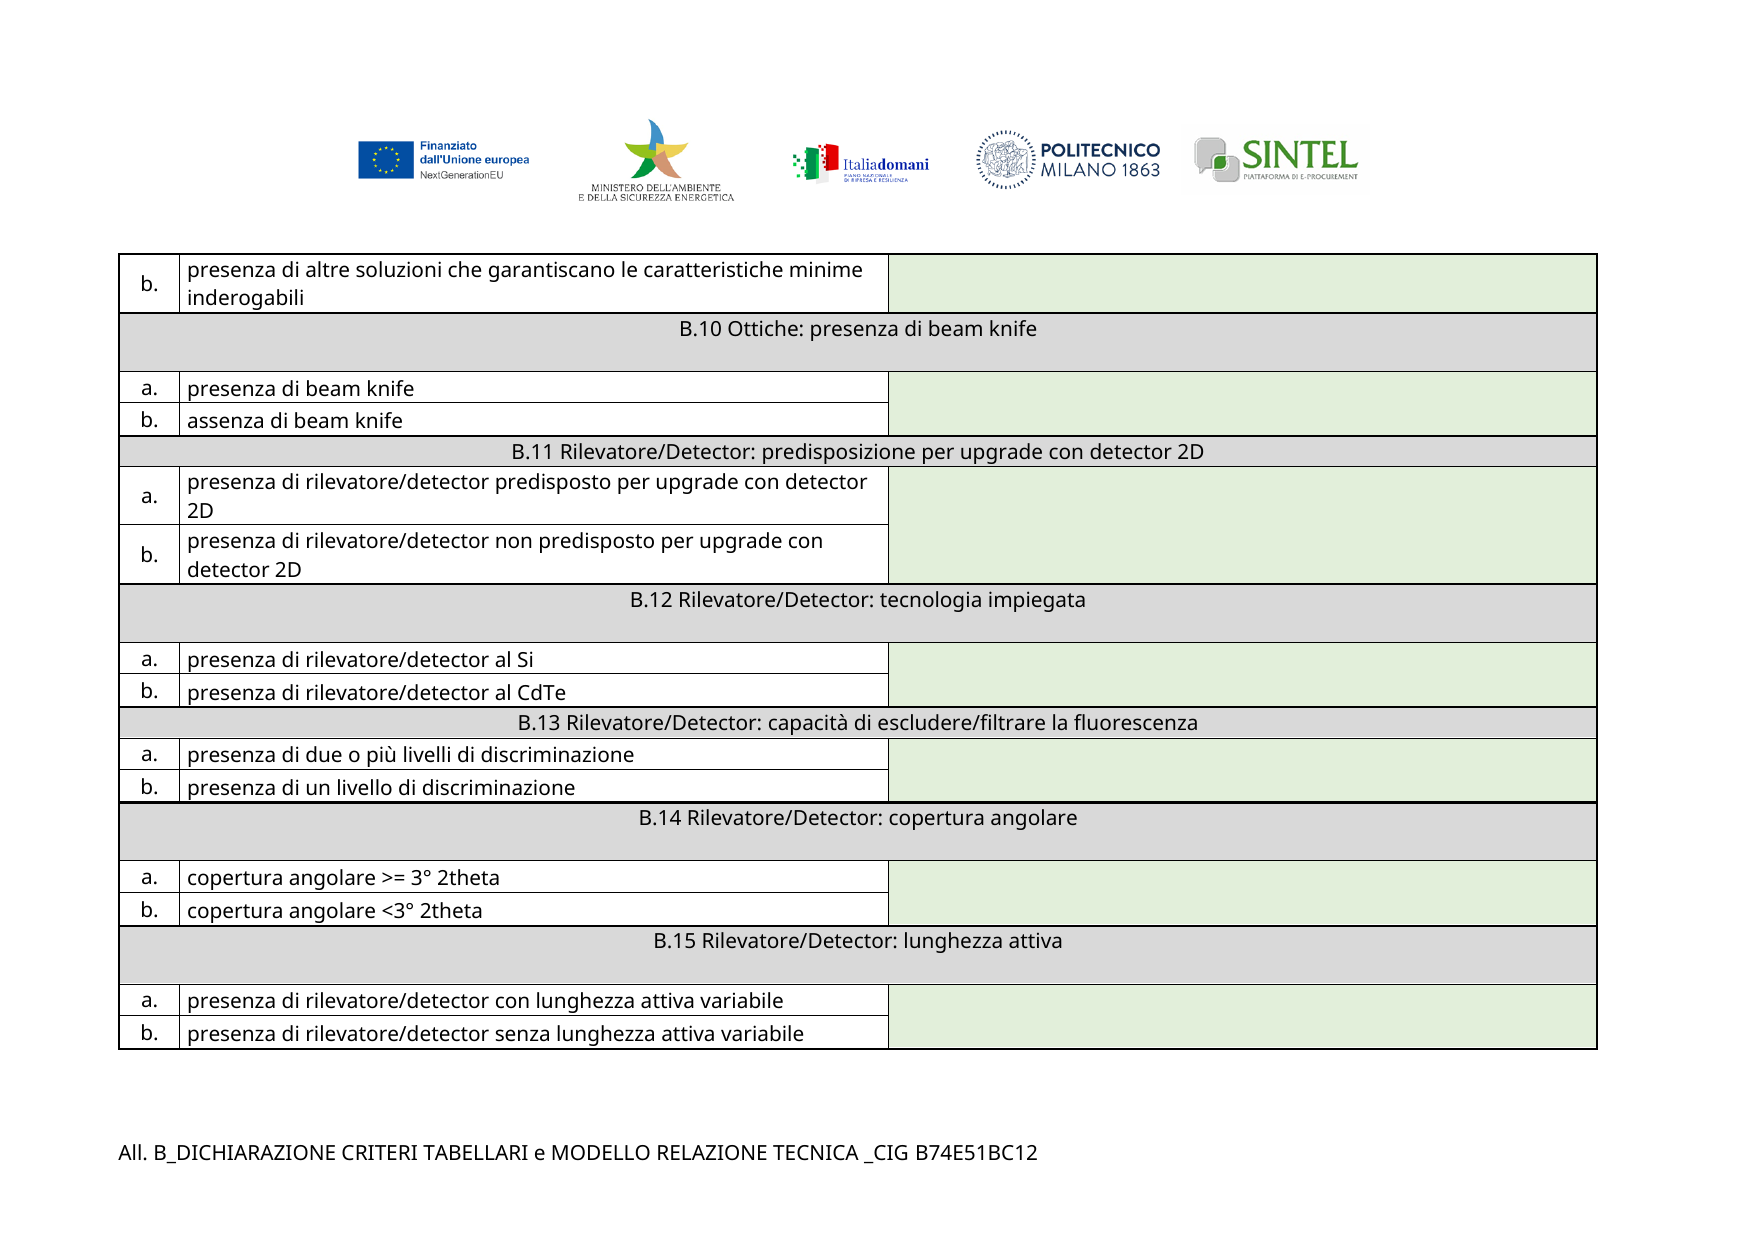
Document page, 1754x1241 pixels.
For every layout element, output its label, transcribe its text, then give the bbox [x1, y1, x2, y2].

table_cell [889, 861, 1596, 924]
picture [767, 129, 957, 190]
table_cell presenza di rilevatore/detector al Si [180, 643, 888, 673]
table_cell B.14 Rilevatore/Detector: copertura angolare [120, 804, 1596, 860]
table_cell b. [120, 1016, 179, 1047]
table_cell a. [120, 643, 179, 673]
picture [561, 101, 750, 218]
table_cell B.12 Rilevatore/Detector: tecnologia impiegata [120, 585, 1596, 642]
table_cell [889, 985, 1596, 1047]
table_cell presenza di un livello di discriminazione [180, 770, 888, 801]
table_cell assenza di beam knife [180, 403, 888, 435]
table_cell copertura angolare >= 3° 2theta [180, 861, 888, 892]
table_cell b. [120, 255, 179, 312]
table_cell b. [120, 674, 179, 706]
picture [974, 128, 1164, 191]
table_cell b. [120, 893, 179, 924]
table_cell presenza di rilevatore/detector non predisposto per upgrade con detector 2D [180, 525, 888, 583]
table_cell [889, 643, 1596, 706]
table_cell B.13 Rilevatore/Detector: capacità di escludere/filtrare la fluorescenza [120, 708, 1596, 737]
table_cell [889, 739, 1596, 801]
table_cell [889, 255, 1596, 312]
table_cell a. [120, 372, 179, 402]
table_cell presenza di rilevatore/detector con lunghezza attiva variabile [180, 985, 888, 1015]
table_cell a. [120, 739, 179, 769]
table_cell B.11 Rilevatore/Detector: predisposizione per upgrade con detector 2D [120, 437, 1596, 466]
table_cell a. [120, 467, 179, 524]
table_cell [889, 467, 1596, 583]
picture [1181, 124, 1371, 195]
table_cell b. [120, 770, 179, 801]
table_cell presenza di rilevatore/detector senza lunghezza attiva variabile [180, 1016, 888, 1047]
table_cell presenza di due o più livelli di discriminazione [180, 739, 888, 769]
table_cell copertura angolare <3° 2theta [180, 893, 888, 924]
table_cell a. [120, 985, 179, 1015]
table_cell presenza di rilevatore/detector predisposto per upgrade con detector 2D [180, 467, 888, 524]
table_cell a. [120, 861, 179, 892]
table_cell presenza di rilevatore/detector al CdTe [180, 674, 888, 706]
table_cell b. [120, 403, 179, 435]
table_cell B.15 Rilevatore/Detector: lunghezza attiva [120, 927, 1596, 983]
table_cell presenza di altre soluzioni che garantiscano le caratteristiche minime inderogabili [180, 255, 888, 312]
table_cell B.10 Ottiche: presenza di beam knife [120, 314, 1596, 371]
table_cell presenza di beam knife [180, 372, 888, 402]
table_cell [889, 372, 1596, 435]
picture [354, 136, 544, 183]
table_cell b. [120, 525, 179, 583]
